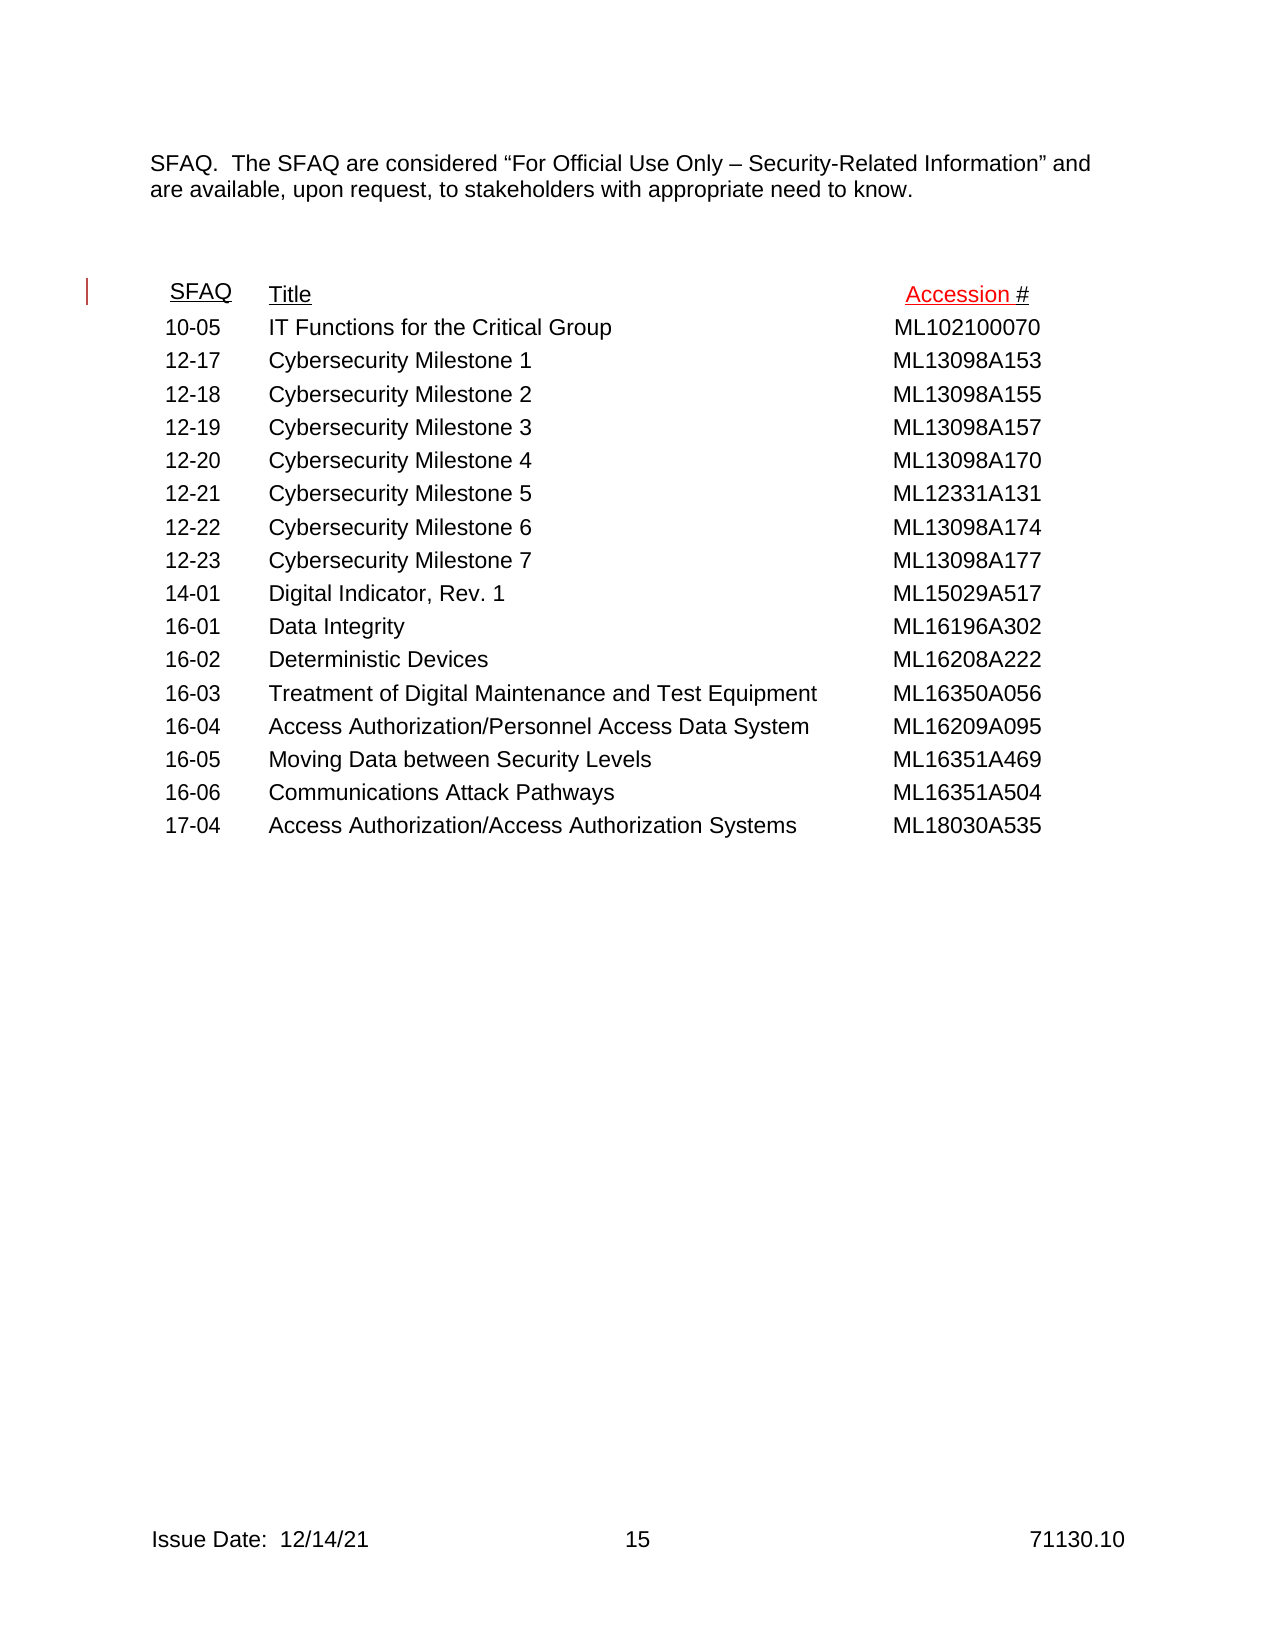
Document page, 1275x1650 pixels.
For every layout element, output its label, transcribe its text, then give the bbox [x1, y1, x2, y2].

table_cell Digital Indicator, Rev. 1 [251, 578, 855, 611]
table_cell Treatment of Digital Maintenance and Test Equipment [251, 677, 855, 711]
table_cell 12-23 [150, 544, 251, 578]
table_cell ML102100070 [855, 312, 1057, 345]
table_cell Access Authorization/Personnel Access Data System [251, 711, 855, 744]
table_cell ML13098A174 [855, 511, 1057, 544]
table_cell 17-04 [150, 810, 251, 843]
table_cell ML16209A095 [855, 711, 1057, 744]
table_cell 12-20 [150, 445, 251, 478]
table_cell 12-17 [150, 345, 251, 378]
table_cell IT Functions for the Critical Group [251, 312, 855, 345]
table_cell ML13098A155 [855, 378, 1057, 411]
text SFAQ. The SFAQ are considered “For Official Use Only – Security-Related Information” and are available, upon request, to stakeholders with appropriate need to know. [150, 150, 1125, 203]
table_cell 12-18 [150, 378, 251, 411]
table_cell ML16350A056 [855, 677, 1057, 711]
table_cell 16-04 [150, 711, 251, 744]
table_cell ML12331A131 [855, 478, 1057, 511]
table_cell Cybersecurity Milestone 7 [251, 544, 855, 578]
table_cell Cybersecurity Milestone 1 [251, 345, 855, 378]
table_cell Cybersecurity Milestone 3 [251, 411, 855, 445]
table_cell 12-22 [150, 511, 251, 544]
table_cell ML16351A469 [855, 744, 1057, 777]
table_cell 16-01 [150, 611, 251, 644]
table_cell ML16196A302 [855, 611, 1057, 644]
table_cell ML15029A517 [855, 578, 1057, 611]
table_cell 14-01 [150, 578, 251, 611]
table_header Title [251, 226, 855, 312]
table_cell 16-02 [150, 644, 251, 677]
table_cell ML13098A170 [855, 445, 1057, 478]
table_cell Cybersecurity Milestone 4 [251, 445, 855, 478]
table_header SFAQ [150, 226, 251, 312]
table_cell ML16351A504 [855, 777, 1057, 810]
table_header Accession # [855, 226, 1057, 312]
table_cell ML18030A535 [855, 810, 1057, 843]
table_cell 16-06 [150, 777, 251, 810]
table_cell Access Authorization/Access Authorization Systems [251, 810, 855, 843]
table_cell Cybersecurity Milestone 6 [251, 511, 855, 544]
table_cell Communications Attack Pathways [251, 777, 855, 810]
table_cell 12-19 [150, 411, 251, 445]
table_cell 16-03 [150, 677, 251, 711]
table_cell Deterministic Devices [251, 644, 855, 677]
table_cell Data Integrity [251, 611, 855, 644]
table_cell 12-21 [150, 478, 251, 511]
table_cell ML13098A157 [855, 411, 1057, 445]
table_cell Moving Data between Security Levels [251, 744, 855, 777]
table_cell ML13098A153 [855, 345, 1057, 378]
table_cell Cybersecurity Milestone 5 [251, 478, 855, 511]
table_cell 10-05 [150, 312, 251, 345]
table_cell ML16208A222 [855, 644, 1057, 677]
table_cell Cybersecurity Milestone 2 [251, 378, 855, 411]
table_cell ML13098A177 [855, 544, 1057, 578]
table_cell 16-05 [150, 744, 251, 777]
